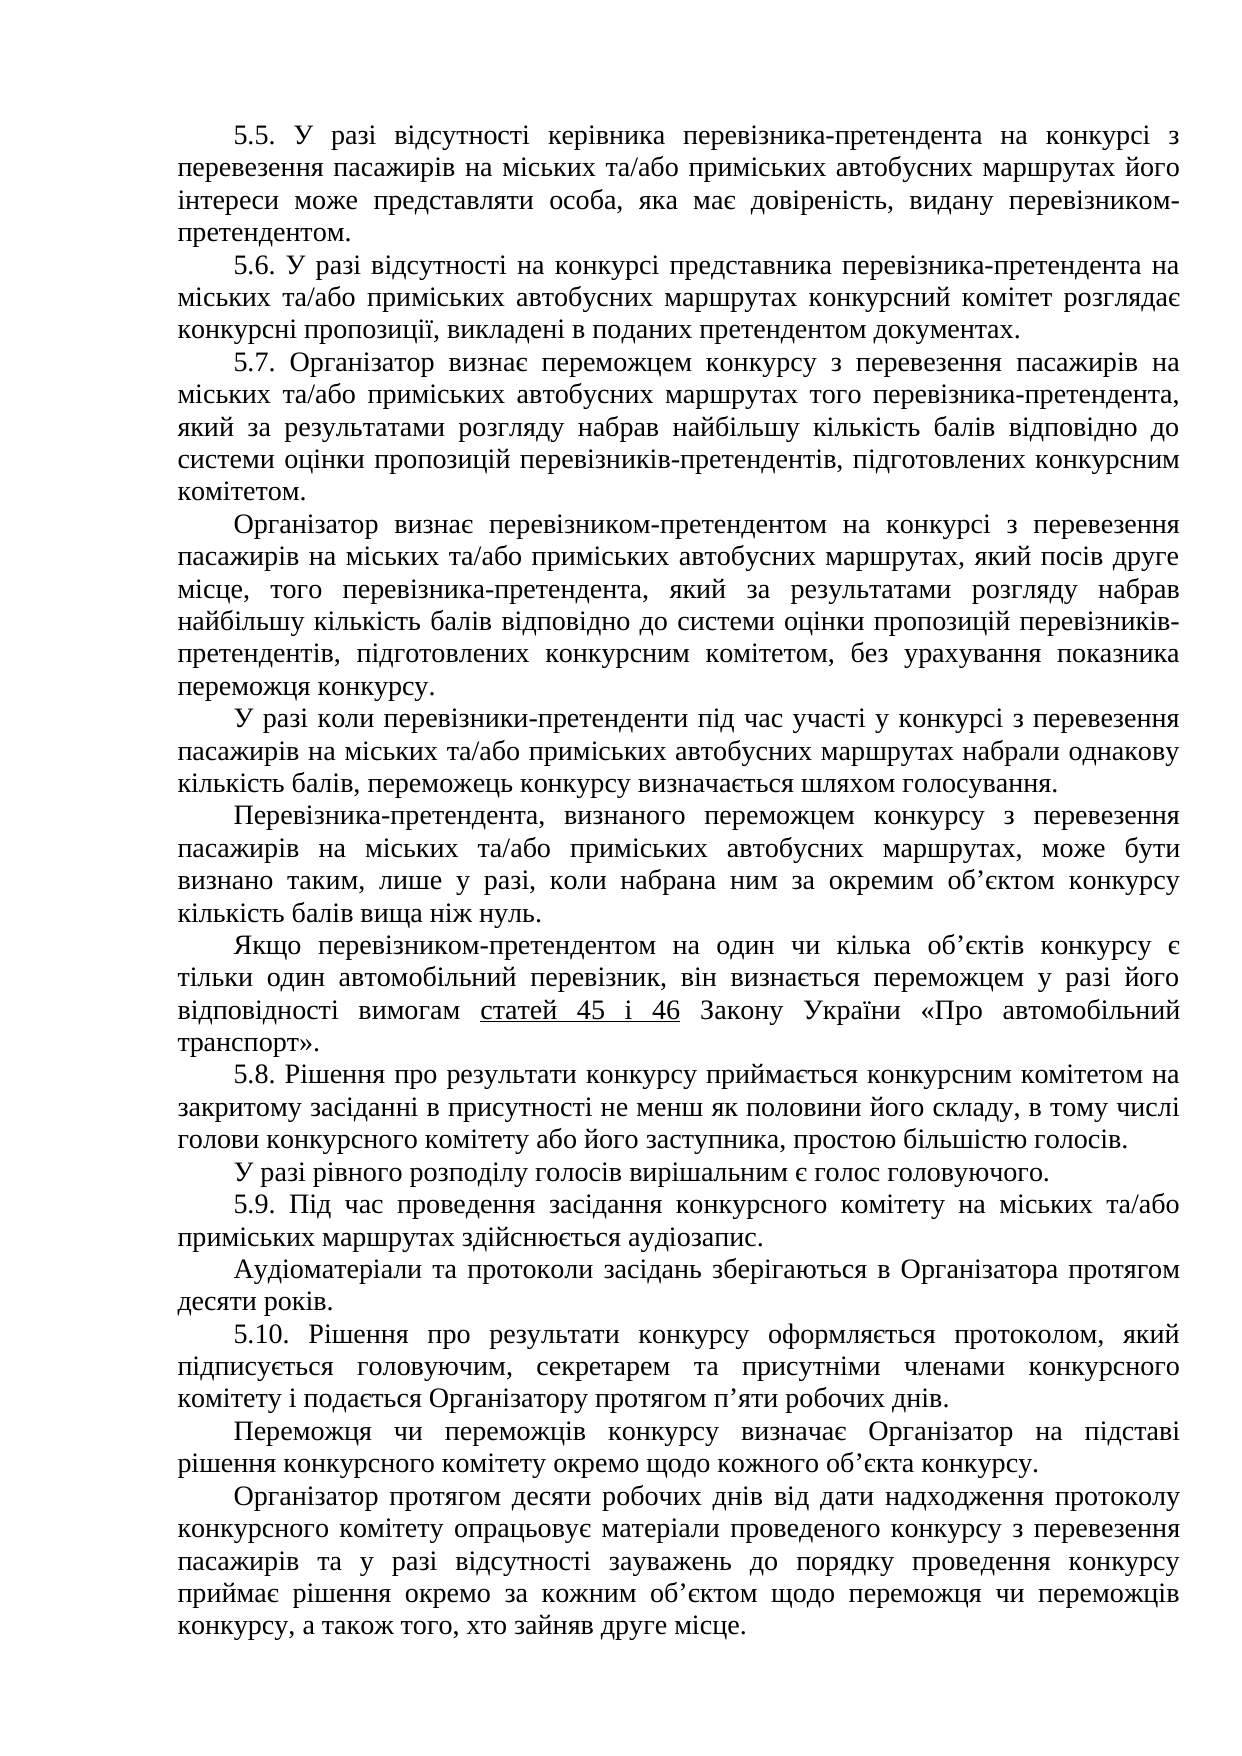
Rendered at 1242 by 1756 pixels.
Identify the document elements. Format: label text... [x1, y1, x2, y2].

text Переможця чи переможців конкурсу визначає Організатор на підставі рішення конкурсного комітету окремо щодо кожного об’єкта конкурсу. [177, 1414, 1181, 1479]
text Аудіоматеріали та протоколи засідань зберігаються в Організатора протягом десяти років. [177, 1252, 1181, 1317]
text 5.9. Під час проведення засідання конкурсного комітету на міських та/або приміських маршрутах здійснюється аудіозапис. [177, 1187, 1181, 1252]
text 5.5. У разі відсутності керівника перевізника-претендента на конкурсі з перевезення пасажирів на міських та/або приміських автобусних маршрутах його інтереси може представляти особа, яка має довіреність, видану перевізником-претендентом. [177, 118, 1181, 248]
text 5.6. У разі відсутності на конкурсі представника перевізника-претендента на міських та/або приміських автобусних маршрутах конкурсний комітет розглядає конкурсні пропозиції, викладені в поданих претендентом документах. [177, 248, 1181, 345]
text 5.7. Організатор визнає переможцем конкурсу з перевезення пасажирів на міських та/або приміських автобусних маршрутах того перевізника-претендента, який за результатами розгляду набрав найбільшу кількість балів відповідно до системи оцінки пропозицій перевізників-претендентів, підготовлених конкурсним комітетом. [177, 345, 1181, 507]
text У разі рівного розподілу голосів вирішальним є голос головуючого. [177, 1155, 1181, 1187]
text У разі коли перевізники-претенденти під час участі у конкурсі з перевезення пасажирів на міських та/або приміських автобусних маршрутах набрали однакову кількість балів, переможець конкурсу визначається шляхом голосування. [177, 701, 1181, 798]
text Організатор протягом десяти робочих днів від дати надходження протоколу конкурсного комітету опрацьовує матеріали проведеного конкурсу з перевезення пасажирів та у разі відсутності зауважень до порядку проведення конкурсу приймає рішення окремо за кожним об’єктом щодо переможця чи переможців конкурсу, а також того, хто зайняв друге місце. [177, 1479, 1181, 1641]
text Якщо перевізником-претендентом на один чи кілька об’єктів конкурсу є тільки один автомобільний перевізник, він визнається переможцем у разі його відповідності вимогам статей 45 і 46 Закону України «Про автомобільний транспорт». [177, 928, 1181, 1058]
text 5.10. Рішення про результати конкурсу оформляється протоколом, який підписується головуючим, секретарем та присутніми членами конкурсного комітету і подається Організатору протягом п’яти робочих днів. [177, 1317, 1181, 1414]
text 5.8. Рішення про результати конкурсу приймається конкурсним комітетом на закритому засіданні в присутності не менш як половини його складу, в тому числі голови конкурсного комітету або його заступника, простою більшістю голосів. [177, 1058, 1181, 1155]
text Організатор визнає перевізником-претендентом на конкурсі з перевезення пасажирів на міських та/або приміських автобусних маршрутах, який посів друге місце, того перевізника-претендента, який за результатами розгляду набрав найбільшу кількість балів відповідно до системи оцінки пропозицій перевізників-претендентів, підготовлених конкурсним комітетом, без урахування показника переможця конкурсу. [177, 507, 1181, 701]
text Перевізника-претендента, визнаного переможцем конкурсу з перевезення пасажирів на міських та/або приміських автобусних маршрутах, може бути визнано таким, лише у разі, коли набрана ним за окремим об’єктом конкурсу кількість балів вища ніж нуль. [177, 798, 1181, 928]
